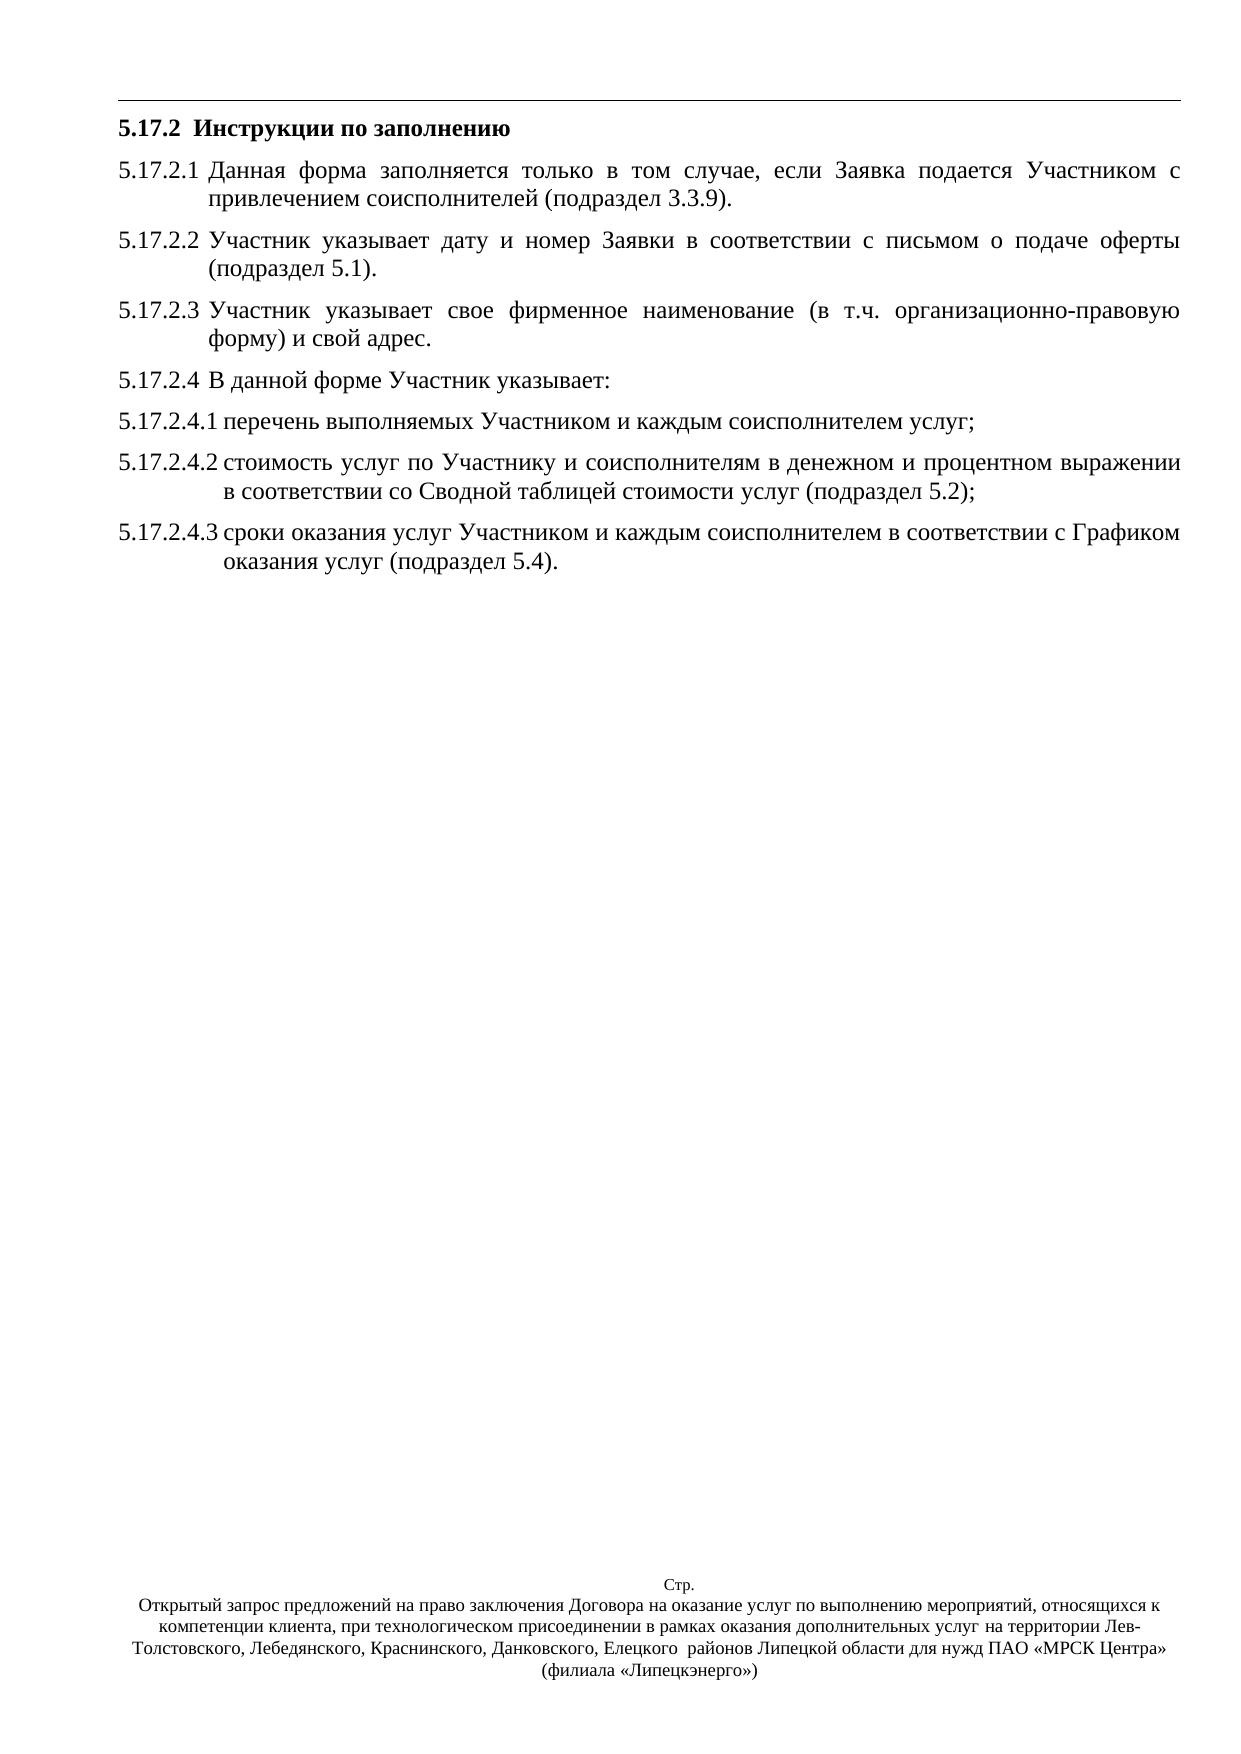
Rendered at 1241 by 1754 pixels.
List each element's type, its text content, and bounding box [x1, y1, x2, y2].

list сроки оказания услуг Участником и каждым соисполнителем в соответствии с Графиком оказания услуг (подраздел 5.4). [118, 517, 1181, 575]
list Участник указывает свое фирменное наименование (в т.ч. организационно-правовую форму) и свой адрес. [118, 295, 1181, 352]
list В данной форме Участник указывает: [118, 365, 1181, 393]
list стоимость услуг по Участнику и соисполнителям в денежном и процентном выражении в соответствии со Сводной таблицей стоимости услуг (подраздел 5.2); [118, 447, 1181, 505]
list перечень выполняемых Участником и каждым соисполнителем услуг; [118, 406, 1181, 435]
subtitle Инструкции по заполнению [118, 113, 1181, 142]
list Участник указывает дату и номер Заявки в соответствии с письмом о подаче оферты (подраздел 5.1). [118, 225, 1181, 282]
list Данная форма заполняется только в том случае, если Заявка подается Участником с привлечением соисполнителей (подраздел 3.3.9). [118, 155, 1181, 212]
